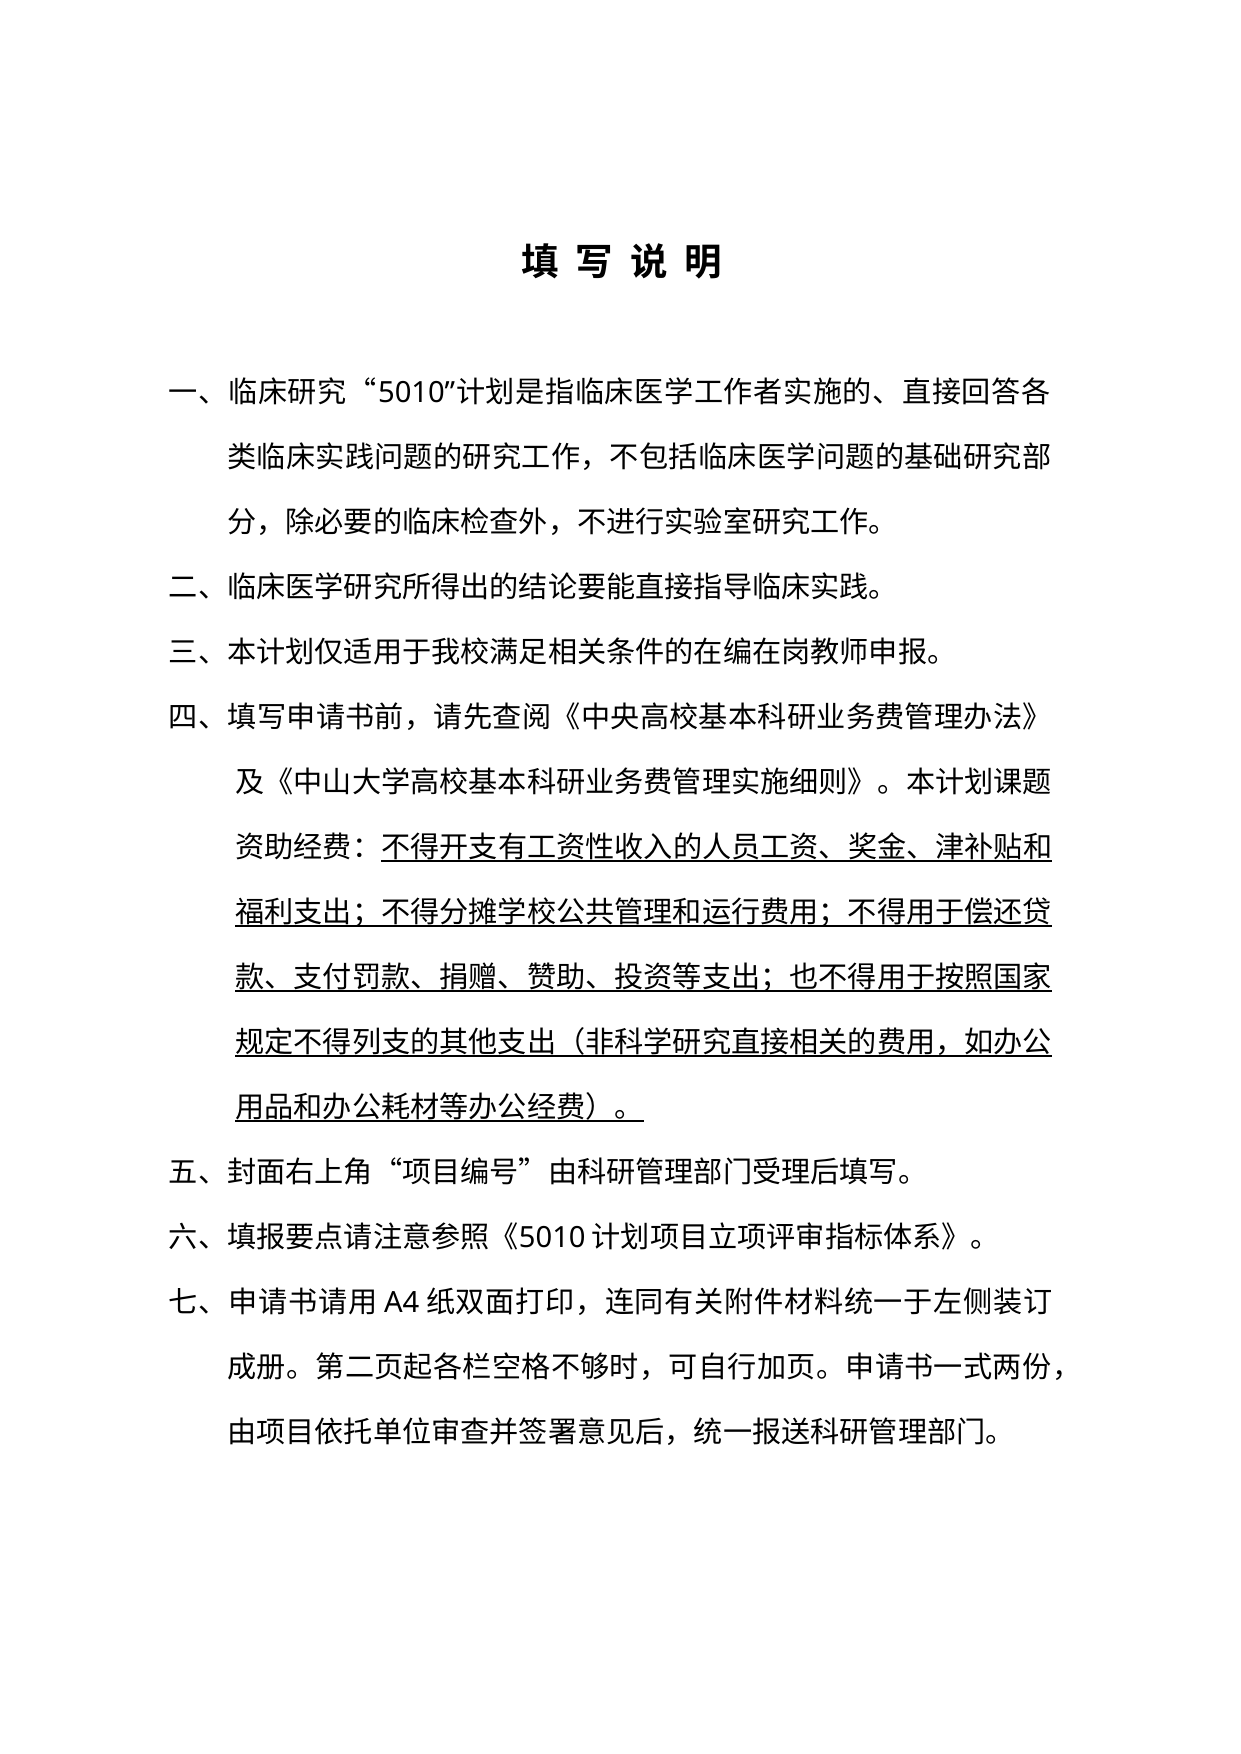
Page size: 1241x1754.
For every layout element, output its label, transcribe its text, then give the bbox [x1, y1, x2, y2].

text 一、临床研究“5010”计划是指临床医学工作者实施的、直接回答各类临床实践问题的研究工作，不包括临床医学问题的基础研究部分，除必要的临床检查外，不进行实验室研究工作。 [169, 357, 1053, 552]
text 七、申请书请用A4纸双面打印，连同有关附件材料统一于左侧装订成册。第二页起各栏空格不够时，可自行加页。申请书一式两份，由项目依托单位审查并签署意见后，统一报送科研管理部门。 [169, 1267, 1053, 1462]
text 四、填写申请书前，请先查阅《中央高校基本科研业务费管理办法》及《中山大学高校基本科研业务费管理实施细则》。本计划课题资助经费：不得开支有工资性收入的人员工资、奖金、津补贴和福利支出；不得分摊学校公共管理和运行费用；不得用于偿还贷款、支付罚款、捐赠、赞助、投资等支出；也不得用于按照国家规定不得列支的其他支出（非科学研究直接相关的费用，如办公用品和办公耗材等办公经费）。 [169, 682, 1053, 1137]
text 三、本计划仅适用于我校满足相关条件的在编在岗教师申报。 [169, 617, 1053, 682]
text 五、封面右上角“项目编号”由科研管理部门受理后填写。 [169, 1137, 1053, 1202]
text 二、临床医学研究所得出的结论要能直接指导临床实践。 [169, 552, 1053, 617]
text 六、填报要点请注意参照《5010计划项目立项评审指标体系》。 [169, 1202, 1053, 1267]
text 填 写 说 明 [191, 227, 1053, 292]
